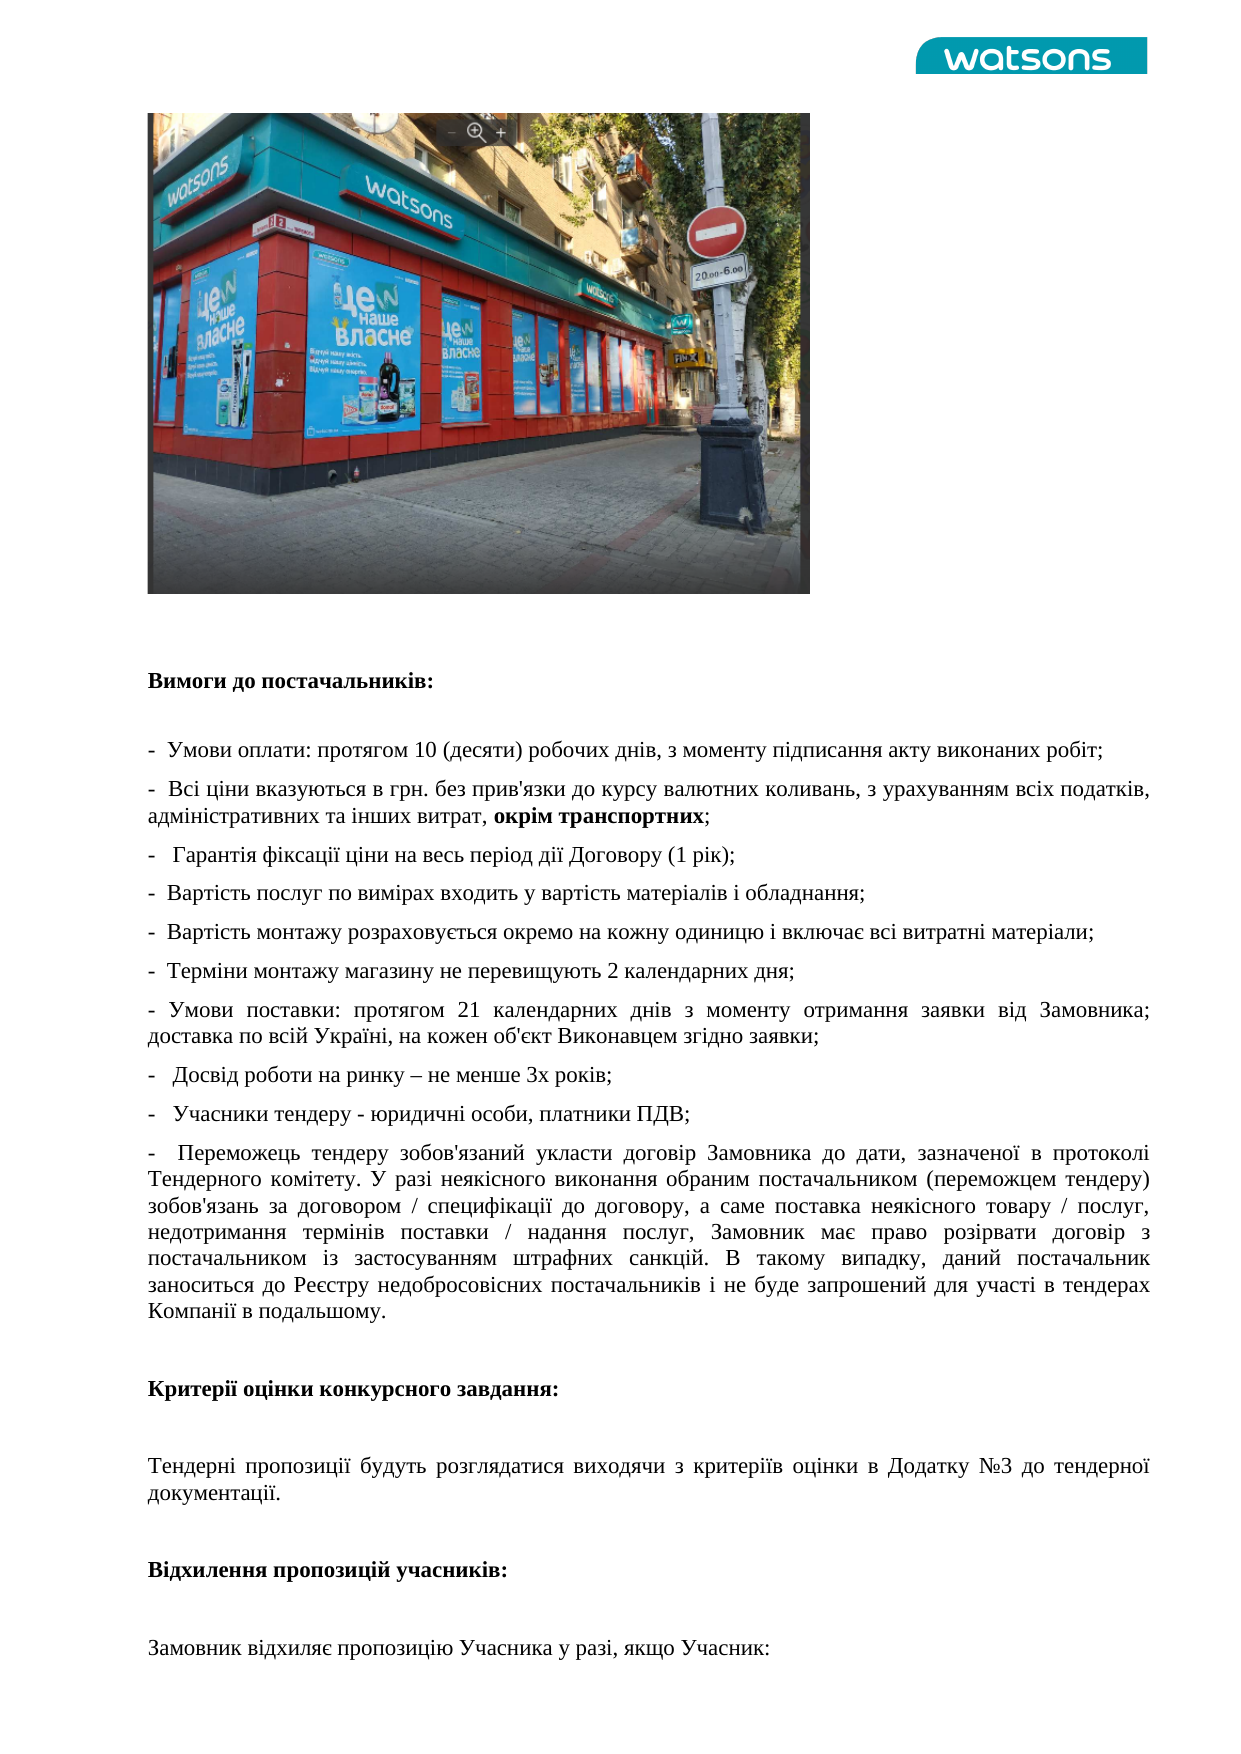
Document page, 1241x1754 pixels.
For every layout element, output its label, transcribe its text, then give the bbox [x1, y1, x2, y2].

text Критерії оцінки конкурсного завдання: [148, 1375, 1152, 1401]
text - Умови оплати: протягом 10 (десяти) робочих днів, з моменту підписання акту виконаних робіт; [148, 737, 1152, 763]
text Відхилення пропозицій учасників: [148, 1557, 1152, 1583]
picture [915, 37, 1148, 74]
text Тендерні пропозиції будуть розглядатися виходячи з критеріїв оцінки в Додатку №3 до тендерної документації. [148, 1452, 1152, 1505]
picture [147, 113, 810, 594]
text - Учасники тендеру - юридичні особи, платники ПДВ; [148, 1100, 1152, 1126]
text - Умови поставки: протягом 21 календарних днів з моменту отримання заявки від Замовника; доставка по всій Україні, на кожен об'єкт Виконавцем згідно заявки; [148, 996, 1152, 1049]
text - Вартість послуг по вимірах входить у вартість матеріалів і обладнання; [148, 879, 1152, 906]
text - Всі ціни вказуються в грн. без прив'язки до курсу валютних коливань, з урахуванням всіх податків, адміністративних та інших витрат, окрім транспортних; [148, 775, 1152, 828]
text Вимоги до постачальників: [148, 667, 1152, 693]
text - Вартість монтажу розраховується окремо на кожну одиницю і включає всі витратні матеріали; [148, 918, 1152, 945]
text - Переможець тендеру зобов'язаний укласти договір Замовника до дати, зазначеної в протоколі Тендерного комітету. У разі неякісного виконання обраним постачальником (переможцем тендеру) зобов'язань за договором / специфікації до договору, а саме поставка неякісного товару / послуг, недотримання термінів поставки / надання послуг, Замовник має право розірвати договір з постачальником із застосуванням штрафних санкцій. В такому випадку, даний постачальник заноситься до Реєстру недобросовісних постачальників і не буде запрошений для участі в тендерах Компанії в подальшому. [148, 1139, 1152, 1323]
text Замовник відхиляє пропозицію Учасника у разі, якщо Учасник: [148, 1634, 1152, 1661]
text - Гарантія фіксації ціни на весь період дії Договору (1 рік); [148, 841, 1152, 867]
text - Терміни монтажу магазину не перевищують 2 календарних дня; [148, 957, 1152, 983]
text - Досвід роботи на ринку – не менше 3х років; [148, 1061, 1152, 1088]
